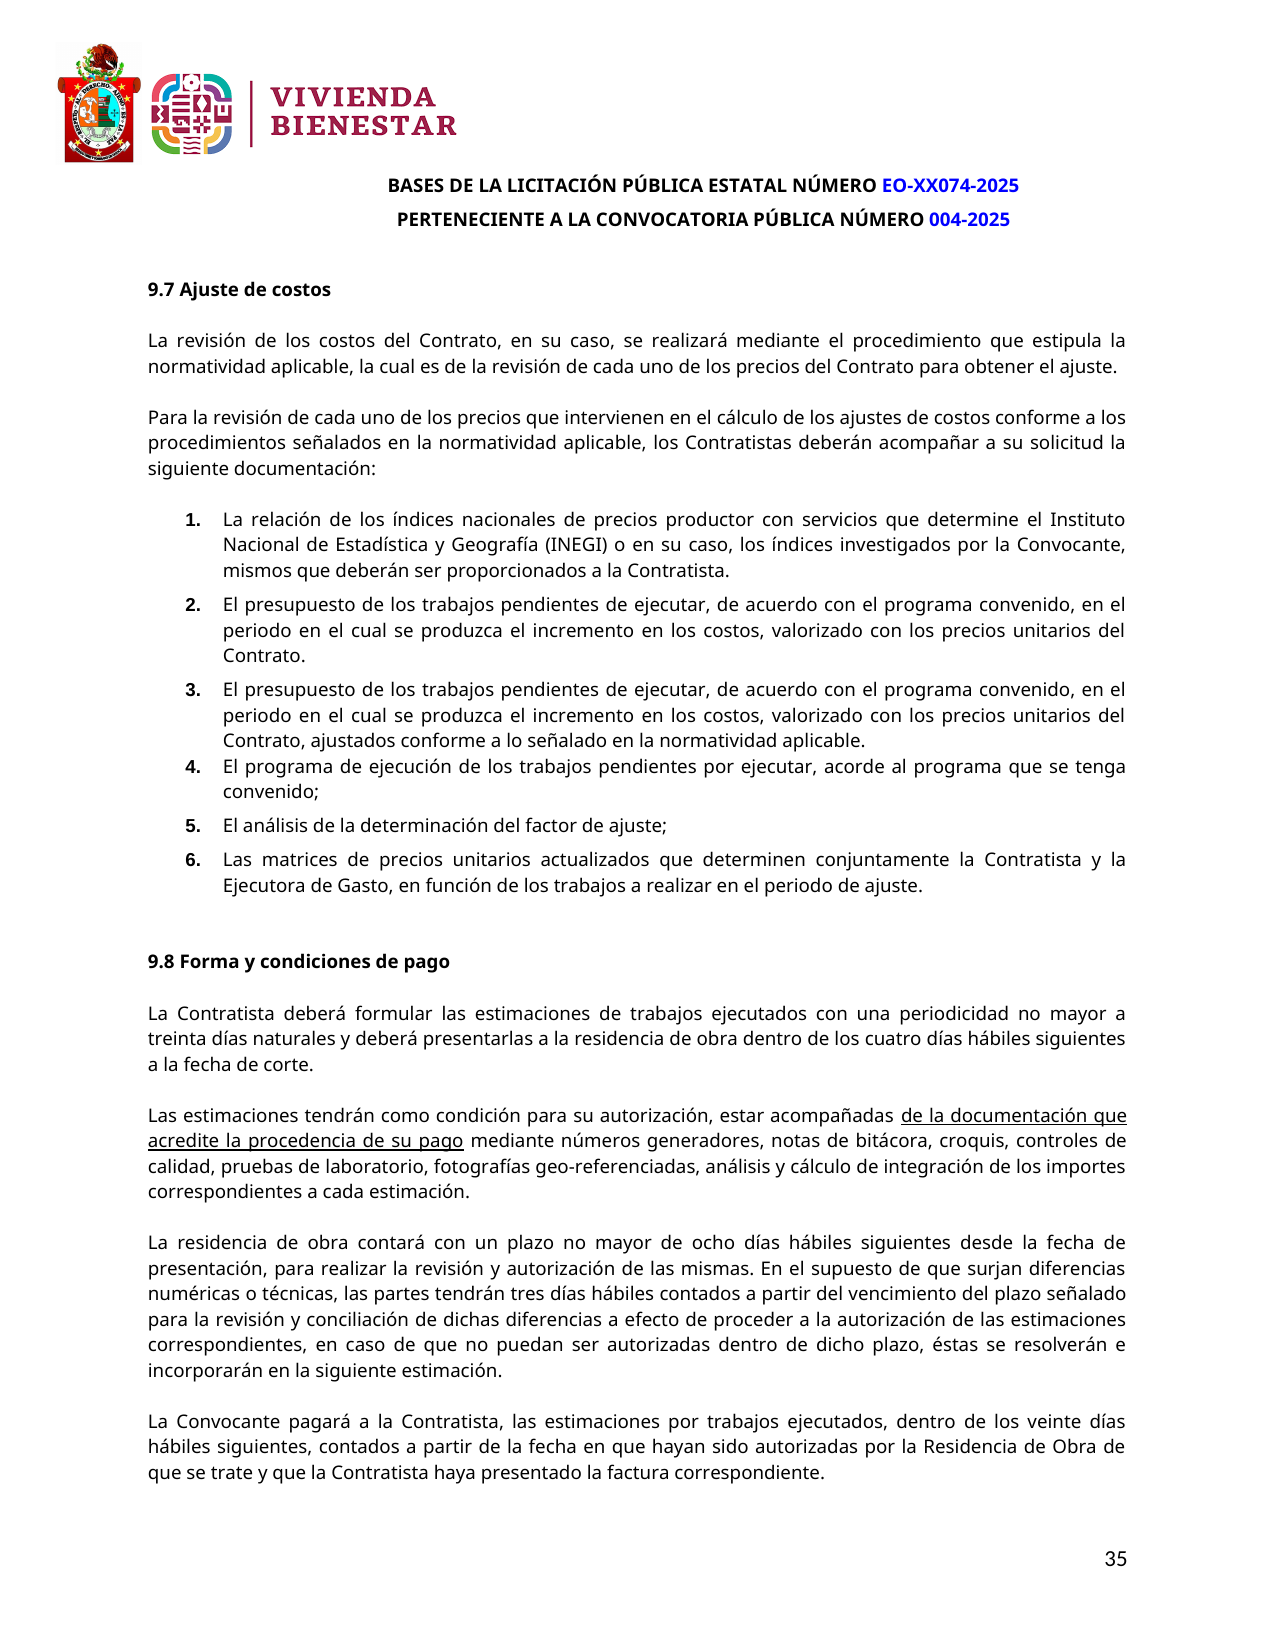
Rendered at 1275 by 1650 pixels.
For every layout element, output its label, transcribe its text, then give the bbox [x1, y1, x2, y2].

list El programa de ejecución de los trabajos pendientes por ejecutar, acorde al programa que se tenga convenido; [185, 753, 1127, 804]
text 9.8 Forma y condiciones de pago [148, 949, 1127, 974]
list El análisis de la determinación del factor de ajuste; [185, 813, 1127, 838]
text 9.7 Ajuste de costos [148, 277, 1127, 302]
picture [147, 66, 473, 163]
text La Contratista deberá formular las estimaciones de trabajos ejecutados con una periodicidad no mayor a treinta días naturales y deberá presentarlas a la residencia de obra dentro de los cuatro días hábiles siguientes a la fecha de corte. [148, 1000, 1127, 1076]
text La Convocante pagará a la Contratista, las estimaciones por trabajos ejecutados, dentro de los veinte días hábiles siguientes, contados a partir de la fecha en que hayan sido autorizadas por la Residencia de Obra de que se trate y que la Contratista haya presentado la factura correspondiente. [148, 1408, 1127, 1485]
list Las matrices de precios unitarios actualizados que determinen conjuntamente la Contratista y la Ejecutora de Gasto, en función de los trabajos a realizar en el periodo de ajuste. [185, 847, 1127, 898]
text Las estimaciones tendrán como condición para su autorización, estar acompañadas de la documentación que acredite la procedencia de su pago mediante números generadores, notas de bitácora, croquis, controles de calidad, pruebas de laboratorio, fotografías geo-referenciadas, análisis y cálculo de integración de los importes correspondientes a cada estimación. [148, 1102, 1127, 1204]
list El presupuesto de los trabajos pendientes de ejecutar, de acuerdo con el programa convenido, en el periodo en el cual se produzca el incremento en los costos, valorizado con los precios unitarios del Contrato, ajustados conforme a lo señalado en la normatividad aplicable. [185, 676, 1127, 753]
text La residencia de obra contará con un plazo no mayor de ocho días hábiles siguientes desde la fecha de presentación, para realizar la revisión y autorización de las mismas. En el supuesto de que surjan diferencias numéricas o técnicas, las partes tendrán tres días hábiles contados a partir del vencimiento del plazo señalado para la revisión y conciliación de dichas diferencias a efecto de proceder a la autorización de las estimaciones correspondientes, en caso de que no puedan ser autorizadas dentro de dicho plazo, éstas se resolverán e incorporarán en la siguiente estimación. [148, 1229, 1127, 1383]
list El presupuesto de los trabajos pendientes de ejecutar, de acuerdo con el programa convenido, en el periodo en el cual se produzca el incremento en los costos, valorizado con los precios unitarios del Contrato. [185, 591, 1127, 668]
text La revisión de los costos del Contrato, en su caso, se realizará mediante el procedimiento que estipula la normatividad aplicable, la cual es de la revisión de cada uno de los precios del Contrato para obtener el ajuste. [148, 328, 1127, 379]
picture [55, 42, 143, 165]
text Para la revisión de cada uno de los precios que intervienen en el cálculo de los ajustes de costos conforme a los procedimientos señalados en la normatividad aplicable, los Contratistas deberán acompañar a su solicitud la siguiente documentación: [148, 404, 1127, 481]
list La relación de los índices nacionales de precios productor con servicios que determine el Instituto Nacional de Estadística y Geografía (INEGI) o en su caso, los índices investigados por la Convocante, mismos que deberán ser proporcionados a la Contratista. [185, 506, 1127, 583]
